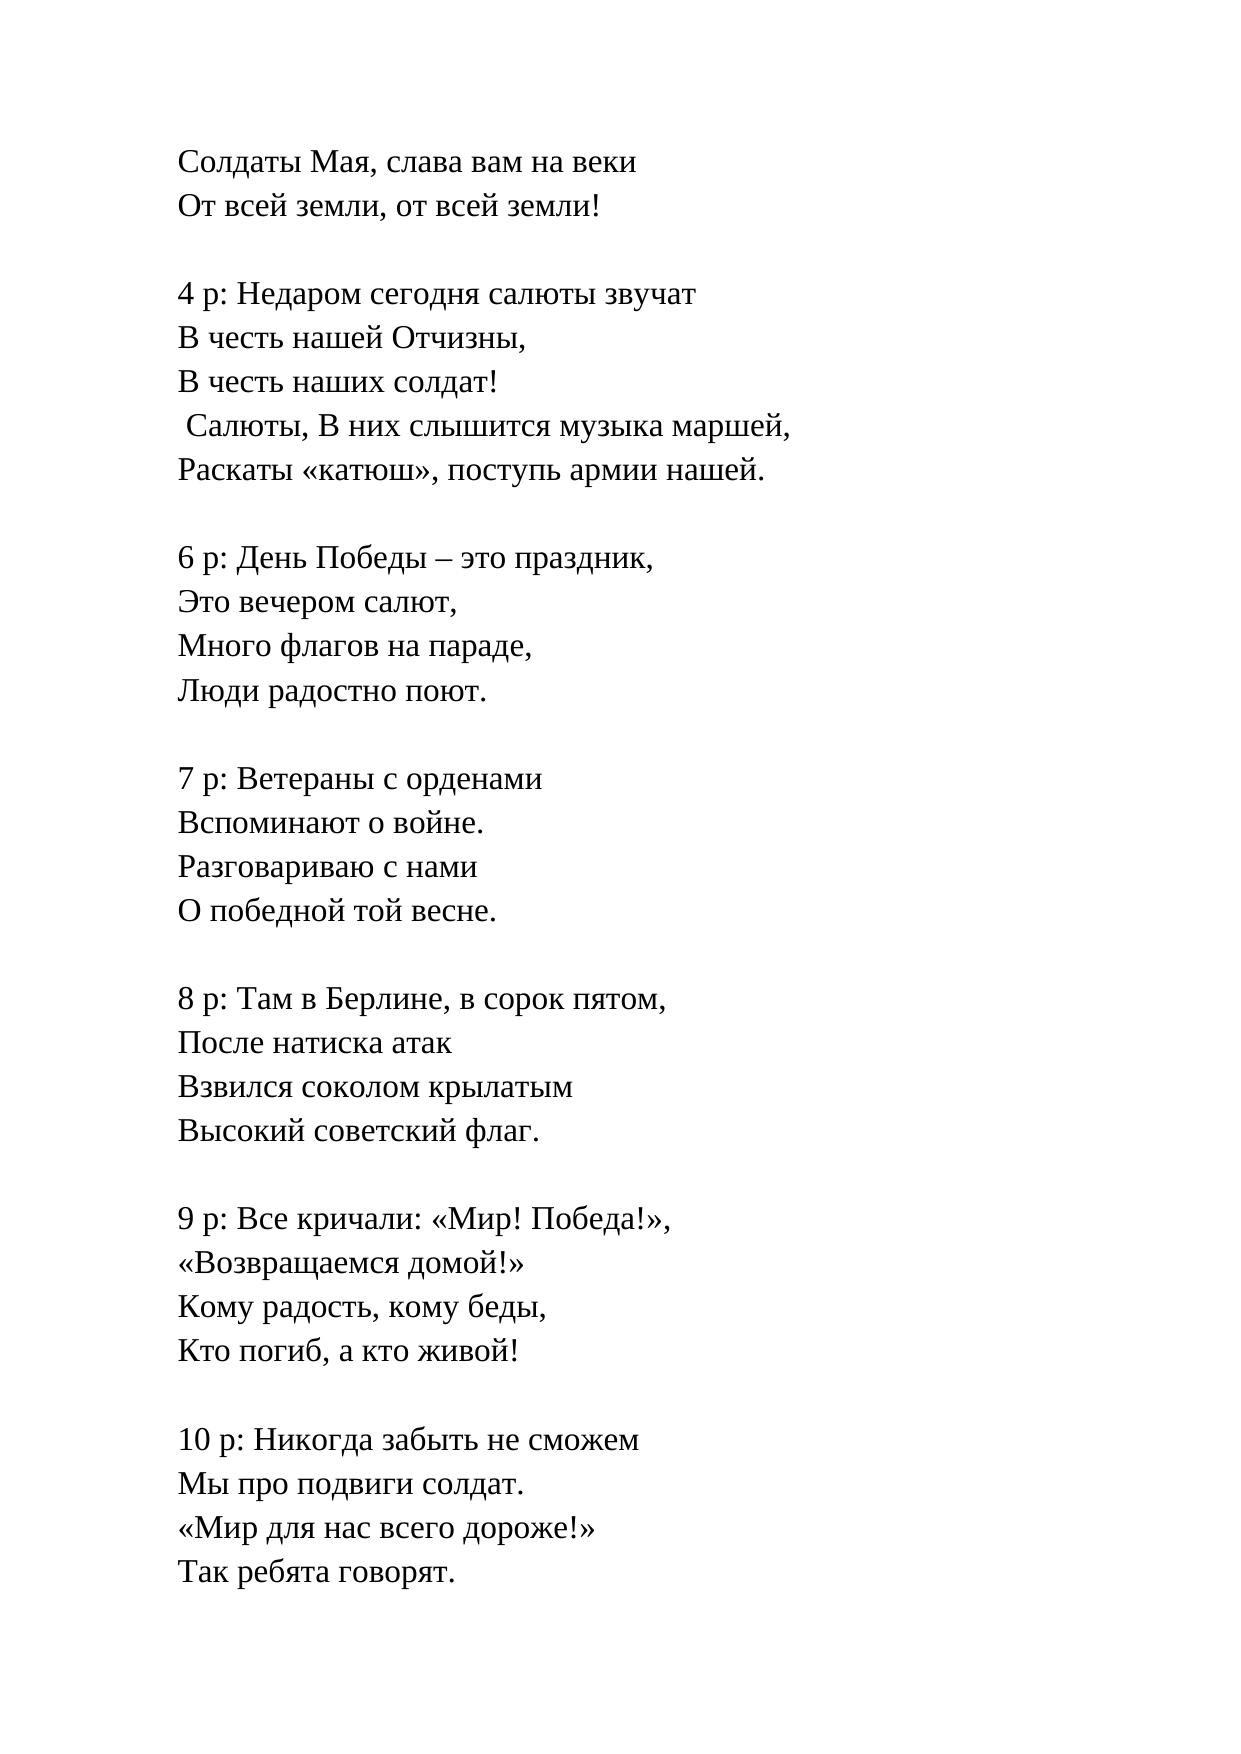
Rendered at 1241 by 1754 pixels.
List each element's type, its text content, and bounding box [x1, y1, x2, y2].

text «Возвращаемся домой!» [177, 1243, 1152, 1281]
text Так ребята говорят. [177, 1551, 1152, 1589]
text Высокий советский флаг. [177, 1110, 1152, 1149]
text Кому радость, кому беды, [177, 1287, 1152, 1325]
text Люди радостно поют. [177, 670, 1152, 708]
text Салюты, В них слышится музыка маршей, [177, 405, 1152, 444]
text Солдаты Мая, слава вам на веки [177, 141, 1152, 179]
text Много флагов на параде, [177, 626, 1152, 664]
text Раскаты «катюш», поступь армии нашей. [177, 449, 1152, 488]
text Мы про подвиги солдат. [177, 1463, 1152, 1501]
text Вспоминают о войне. [177, 802, 1152, 840]
text 6 р: День Победы – это праздник, [177, 538, 1152, 576]
text 10 р: Никогда забыть не сможем [177, 1419, 1152, 1457]
text 7 р: Ветераны с орденами [177, 758, 1152, 796]
text 9 р: Все кричали: «Мир! Победа!», [177, 1198, 1152, 1237]
text 8 р: Там в Берлине, в сорок пятом, [177, 978, 1152, 1017]
text Взвился соколом крылатым [177, 1066, 1152, 1105]
text «Мир для нас всего дороже!» [177, 1507, 1152, 1545]
text В честь наших солдат! [177, 361, 1152, 400]
text От всей земли, от всей земли! [177, 185, 1152, 223]
text После натиска атак [177, 1022, 1152, 1061]
text О победной той весне. [177, 890, 1152, 928]
text Кто погиб, а кто живой! [177, 1331, 1152, 1369]
text 4 р: Недаром сегодня салюты звучат [177, 273, 1152, 312]
text Разговариваю с нами [177, 846, 1152, 884]
text Это вечером салют, [177, 582, 1152, 620]
text В честь нашей Отчизны, [177, 317, 1152, 356]
